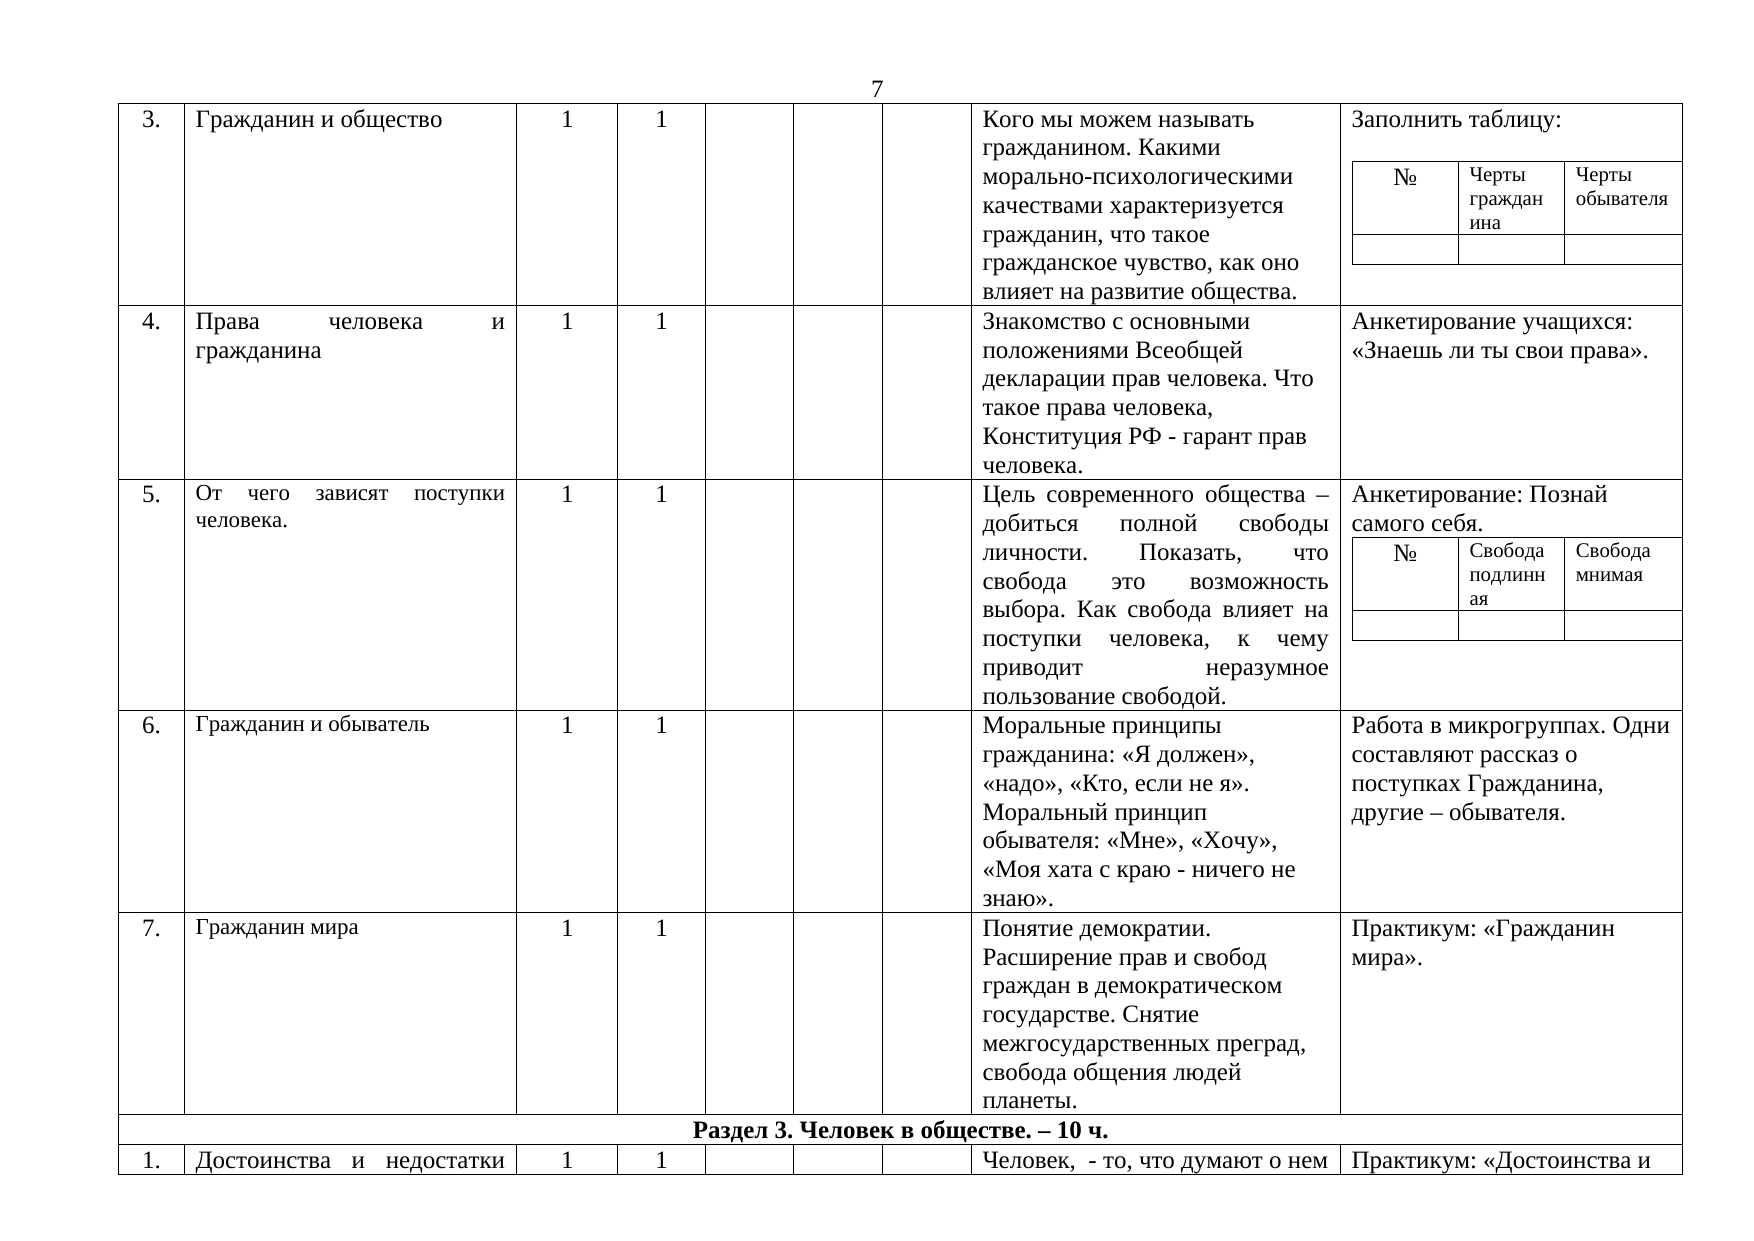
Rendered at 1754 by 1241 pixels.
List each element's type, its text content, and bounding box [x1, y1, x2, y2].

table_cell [1341, 1145, 1682, 1174]
table_cell [883, 480, 971, 709]
table_cell [706, 711, 793, 912]
table_cell 1 [618, 104, 705, 305]
table_cell От чего зависят поступки человека. [185, 480, 516, 709]
table_cell [794, 104, 882, 305]
table_cell 1 [618, 711, 705, 912]
table_cell 1 [618, 913, 705, 1114]
table_cell 1 [517, 104, 617, 305]
table_cell [794, 913, 882, 1114]
table_cell 3. [119, 104, 184, 305]
table_cell [794, 306, 882, 478]
table_cell 4. [119, 306, 184, 478]
table_cell 5. [119, 480, 184, 709]
table_cell Раздел 3. Человек в обществе. – 10 ч. [119, 1115, 1682, 1144]
table_cell Гражданин мира [185, 913, 516, 1114]
table_cell Знакомство с основными положениями Всеобщей декларации прав человека. Что такое права человека, Конституция РФ - гарант прав человека. [972, 306, 1340, 478]
table_cell [883, 711, 971, 912]
table_cell Понятие демократии. Расширение прав и свобод граждан в демократическом государстве. Снятие межгосударственных преград, свобода общения людей планеты. [972, 913, 1340, 1114]
table_cell [706, 913, 793, 1114]
table_cell [706, 480, 793, 709]
table_cell Практикум: «Гражданин мира». [1341, 913, 1682, 1114]
table_cell [794, 1145, 882, 1174]
table_cell Анкетирование учащихся: «Знаешь ли ты свои права». [1341, 306, 1682, 478]
table_cell Кого мы можем называть гражданином. Какими морально-психологическими качествами характеризуется гражданин, что такое гражданское чувство, как оно влияет на развитие общества. [972, 104, 1340, 305]
table_cell Анкетирование: Познай самого себя. [1341, 480, 1682, 709]
table_cell 7. [119, 913, 184, 1114]
table_cell Работа в микрогруппах. Одни составляют рассказ о поступках Гражданина, другие – обывателя. [1341, 711, 1682, 912]
table_cell 1 [618, 480, 705, 709]
table_cell Права человека и гражданина [185, 306, 516, 478]
table_cell 1 [517, 1145, 617, 1174]
table_cell 6. [119, 711, 184, 912]
table_cell 1 [517, 711, 617, 912]
table_cell 1 [517, 306, 617, 478]
table_cell [706, 104, 793, 305]
table_cell [706, 306, 793, 478]
table_cell Моральные принципы гражданина: «Я должен», «надо», «Кто, если не я». Моральный принцип обывателя: «Мне», «Хочу», «Моя хата с краю - ничего не знаю». [972, 711, 1340, 912]
table_cell [794, 711, 882, 912]
table_cell [883, 1145, 971, 1174]
table_cell 1 [618, 1145, 705, 1174]
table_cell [972, 1145, 1340, 1174]
table_cell Цель современного общества – добиться полной свободы личности. Показать, что свобода это возможность выбора. Как свобода влияет на поступки человека, к чему приводит неразумное пользование свободой. [972, 480, 1340, 709]
table_cell 1. [119, 1145, 184, 1174]
table_cell 1 [517, 480, 617, 709]
table_cell 1 [618, 306, 705, 478]
table_cell [883, 913, 971, 1114]
table_cell Гражданин и общество [185, 104, 516, 305]
table_cell [883, 104, 971, 305]
table_cell [706, 1145, 793, 1174]
table_cell Гражданин и обыватель [185, 711, 516, 912]
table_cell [185, 1145, 516, 1174]
table_cell [883, 306, 971, 478]
table_cell 1 [517, 913, 617, 1114]
table_cell Заполнить таблицу: [1341, 104, 1682, 305]
table_cell [794, 480, 882, 709]
